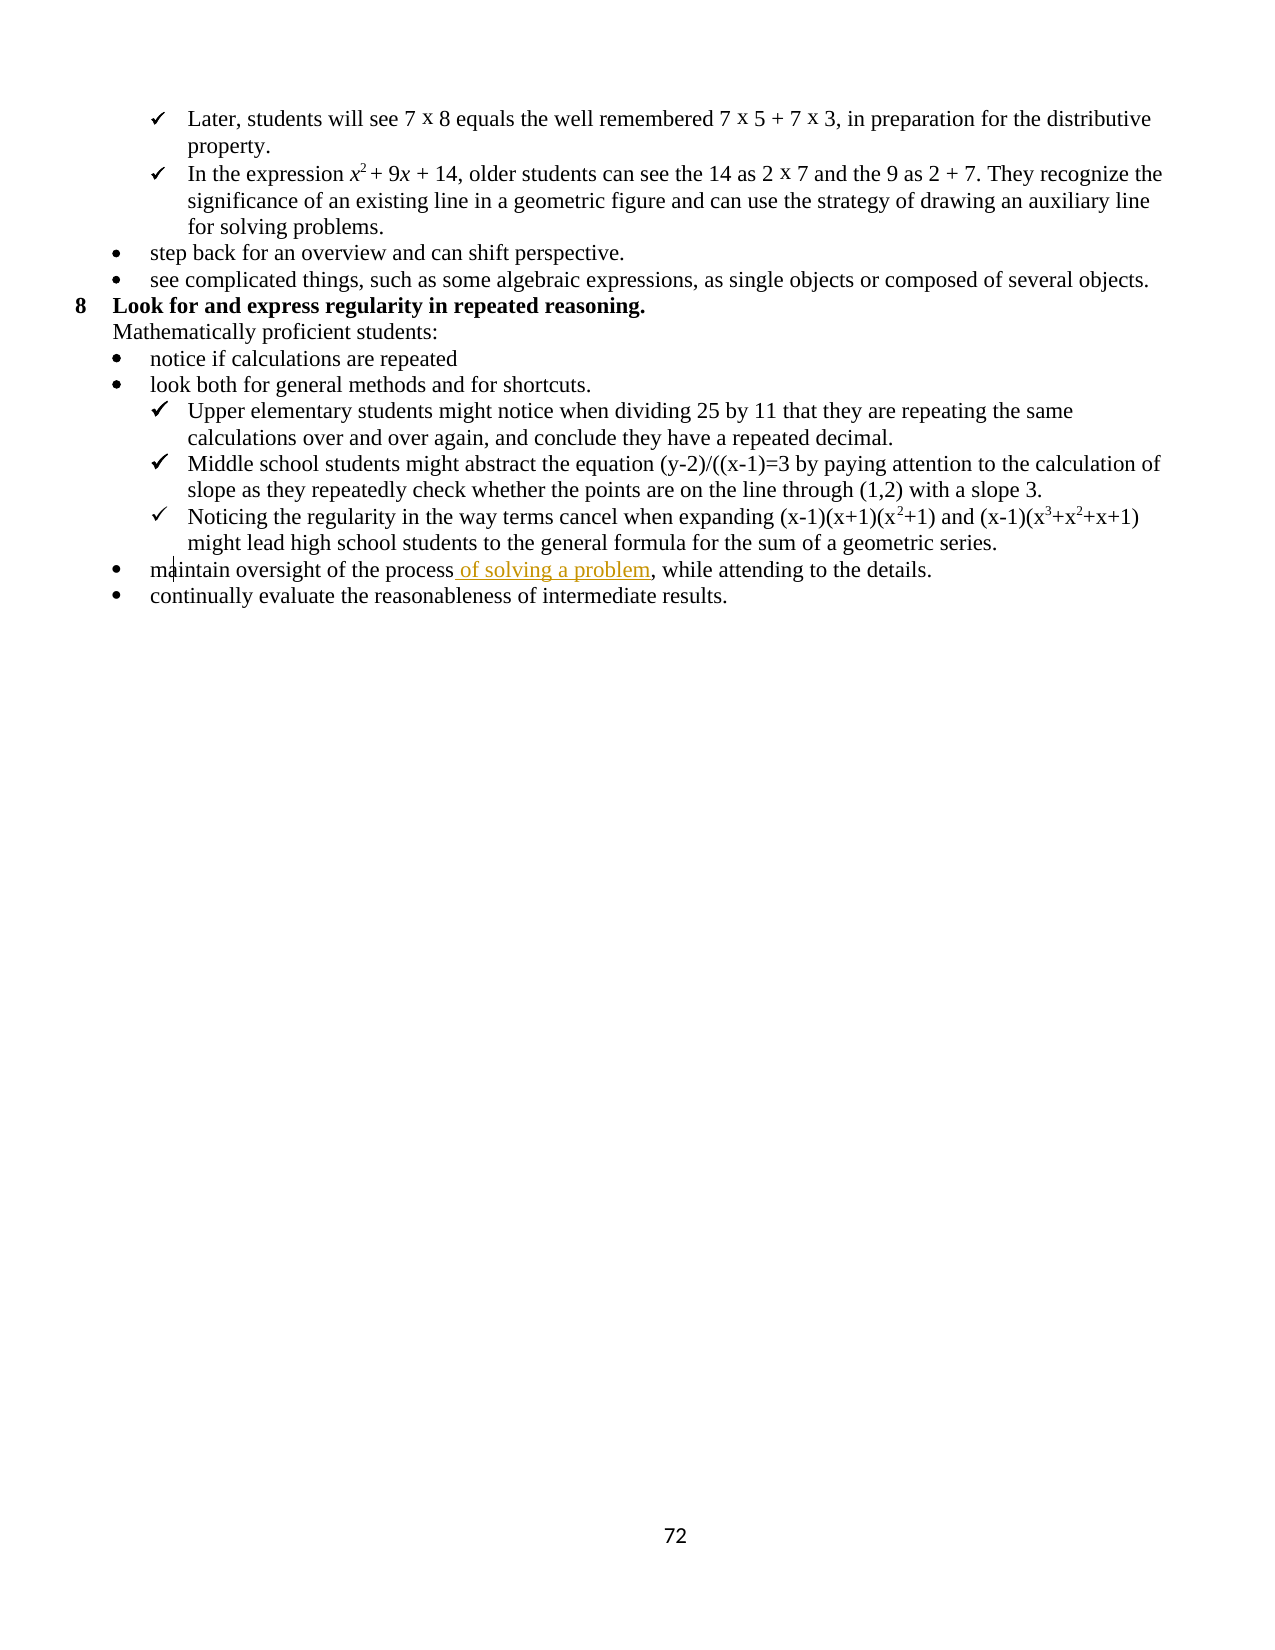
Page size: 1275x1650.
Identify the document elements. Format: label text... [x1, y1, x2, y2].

list see complicated things, such as some algebraic expressions, as single objects or composed of several objects. [112, 266, 1182, 292]
list continually evaluate the reasonableness of intermediate results. [112, 582, 1181, 608]
list Later, students will see 7 x 8 equals the well remembered 7 x 5 + 7 x 3, in preparation for the distributive property. [150, 103, 1182, 158]
list In the expression x2 + 9x + 14, older students can see the 14 as 2 x 7 and the 9 as 2 + 7. They recognize the significance of an existing line in a geometric figure and can use the strategy of drawing an auxiliary line for solving problems. [150, 158, 1182, 239]
list step back for an overview and can shift perspective. [112, 239, 1182, 266]
list maintain oversight of the process, while attending to the details. [174, 556, 1181, 582]
list Middle school students might abstract the equation (y-2)/((x-1)=3 by paying attention to the calculation of slope as they repeatedly check whether the points are on the line through (1,2) with a slope 3. [150, 450, 1181, 503]
list look both for general methods and for shortcuts. [112, 371, 1181, 397]
text Mathematically proficient students: [112, 318, 1181, 345]
list Look for and express regularity in repeated reasoning. [75, 292, 1181, 318]
list Upper elementary students might notice when dividing 25 by 11 that they are repeating the same calculations over and over again, and conclude they have a repeated decimal. [150, 397, 1181, 450]
list notice if calculations are repeated [112, 345, 1181, 371]
list Noticing the regularity in the way terms cancel when expanding (x-1)(x+1)(x2+1) and (x-1)(x3+x2+x+1) might lead high school students to the general formula for the sum of a geometric series. [150, 503, 1181, 556]
